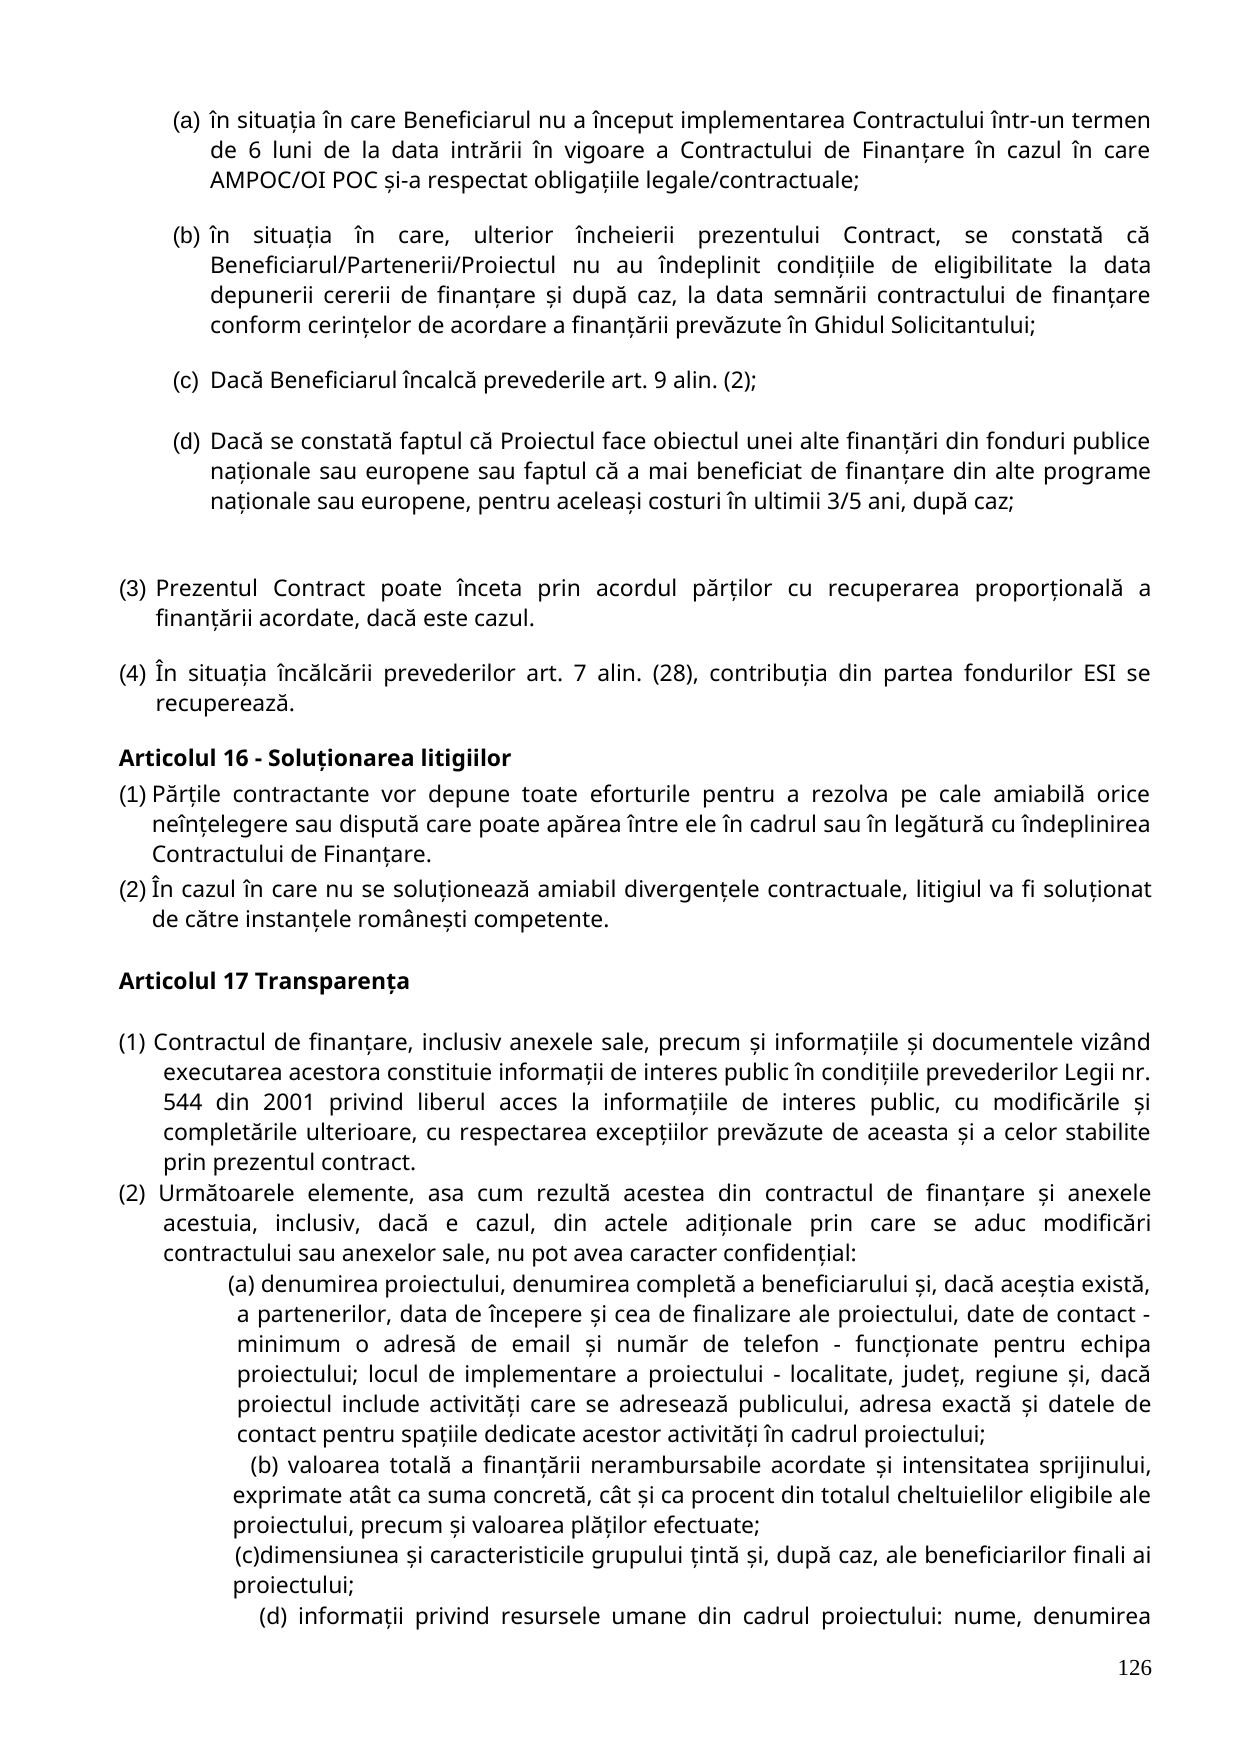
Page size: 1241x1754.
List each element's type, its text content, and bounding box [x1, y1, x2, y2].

text (c)dimensiunea şi caracteristicile grupului ţintă şi, după caz, ale beneficiarilor finali ai proiectului; [194, 1540, 1152, 1600]
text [194, 1601, 1152, 1631]
text Articolul 16 - Soluţionarea litigiilor [118, 742, 1152, 773]
list Prezentul Contract poate înceta prin acordul părţilor cu recuperarea proporţională a finanţării acordate, dacă este cazul. [118, 572, 1152, 632]
list În cazul în care nu se soluţionează amiabil divergenţele contractuale, litigiul va fi soluţionat de către instanţele româneşti competente. [118, 874, 1152, 934]
list În situaţia încălcării prevederilor art. 7 alin. (28), contribuţia din partea fondurilor ESI se recuperează. [118, 657, 1152, 717]
list Părţile contractante vor depune toate eforturile pentru a rezolva pe cale amiabilă orice neînţelegere sau dispută care poate apărea între ele în cadrul sau în legătură cu îndeplinirea Contractului de Finanţare. [118, 779, 1152, 869]
list în situaţia în care, ulterior încheierii prezentului Contract, se constată că Beneficiarul/Partenerii/Proiectul nu au îndeplinit condiţiile de eligibilitate la data depunerii cererii de finanţare și după caz, la data semnării contractului de finanțare conform cerințelor de acordare a finanțării prevăzute în Ghidul Solicitantului; [172, 220, 1152, 340]
text Articolul 17 Transparența [118, 965, 1152, 995]
list în situaţia în care Beneficiarul nu a început implementarea Contractului într-un termen de 6 luni de la data intrării în vigoare a Contractului de Finanţare în cazul în care AMPOC/OI POC şi-a respectat obligaţiile legale/contractuale; [172, 105, 1152, 195]
text (b) valoarea totală a finanţării nerambursabile acordate şi intensitatea sprijinului, exprimate atât ca suma concretă, cât şi ca procent din totalul cheltuielilor eligibile ale proiectului, precum şi valoarea plăţilor efectuate; [194, 1449, 1152, 1539]
text (a) denumirea proiectului, denumirea completă a beneficiarului şi, dacă aceştia există, a partenerilor, data de începere şi cea de finalizare ale proiectului, date de contact - minimum o adresă de email şi număr de telefon - funcţionate pentru echipa proiectului; locul de implementare a proiectului - localitate, judeţ, regiune şi, dacă proiectul include activităţi care se adresează publicului, adresa exactă şi datele de contact pentru spaţiile dedicate acestor activităţi în cadrul proiectului; [192, 1268, 1152, 1448]
list Dacă se constată faptul că Proiectul face obiectul unei alte finanţări din fonduri publice naţionale sau europene sau faptul că a mai beneficiat de finanţare din alte programe naţionale sau europene, pentru aceleaşi costuri în ultimii 3/5 ani, după caz; [172, 426, 1152, 516]
text (1) Contractul de finanţare, inclusiv anexele sale, precum şi informaţiile şi documentele vizând executarea acestora constituie informaţii de interes public în condiţiile prevederilor Legii nr. 544 din 2001 privind liberul acces la informaţiile de interes public, cu modificările şi completările ulterioare, cu respectarea excepţiilor prevăzute de aceasta şi a celor stabilite prin prezentul contract. [118, 1027, 1152, 1177]
text (2) Următoarele elemente, asa cum rezultă acestea din contractul de finanţare şi anexele acestuia, inclusiv, dacă e cazul, din actele adiţionale prin care se aduc modificări contractului sau anexelor sale, nu pot avea caracter confidenţial: [118, 1178, 1152, 1268]
list Dacă Beneficiarul încalcă prevederile art. 9 alin. (2); [172, 365, 1152, 395]
